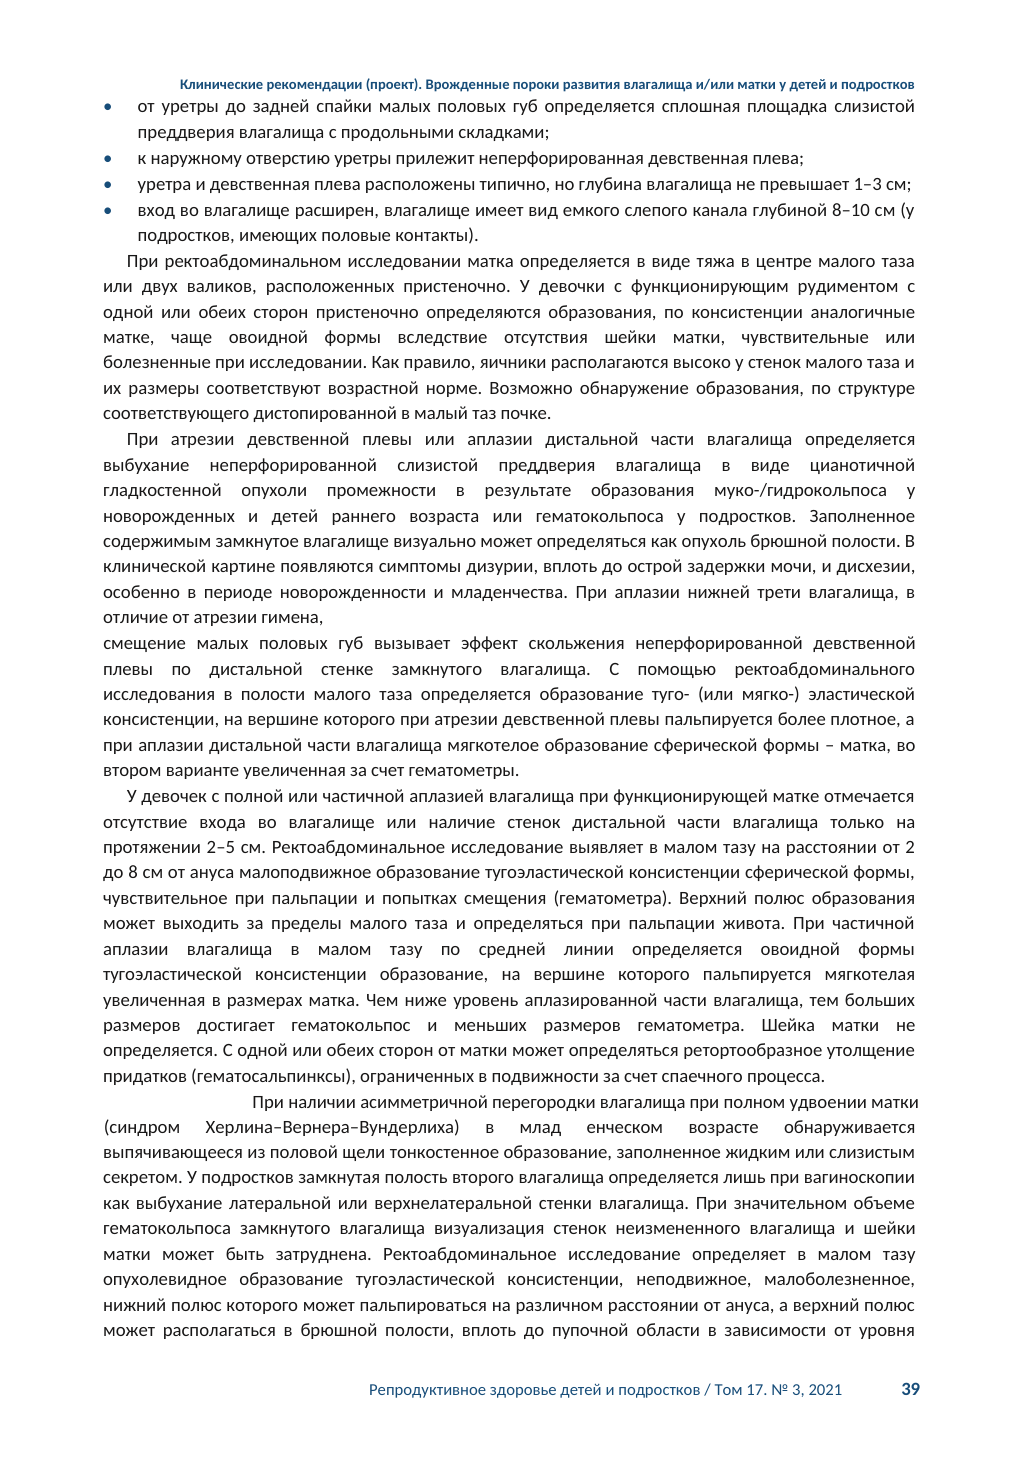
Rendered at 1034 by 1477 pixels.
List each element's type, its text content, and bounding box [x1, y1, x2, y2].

list вход во влагалище расширен, влагалище имеет вид емкого слепого канала глубиной 8–10 см (у подростков, имеющих половые контакты). [103, 198, 916, 246]
text смещение малых половых губ вызывает эффект скольжения неперфорированной девственной плевы по дистальной стенке замкнутого влагалища. С помощью ректоабдоминального исследования в полости малого таза определяется образование туго- (или мягко-) эластической консистенции, на вершине которого при атрезии девственной плевы пальпируется более плотное, а при аплазии дистальной части влагалища мягкотелое образование сферической формы – матка, во втором варианте увеличенная за счет гематометры. [103, 631, 916, 781]
list к наружному отверстию уретры прилежит неперфорированная девственная плева; [103, 146, 916, 169]
text При наличии асимметричной перегородки влагалища при полном удвоении матки [102, 1090, 919, 1113]
text При атрезии девственной плевы или аплазии дистальной части влагалища определяется выбухание неперфорированной слизистой преддверия влагалища в виде цианотичной гладкостенной опухоли промежности в результате образования муко-/гидрокольпоса у новорожденных и детей раннего возраста или гематокольпоса у подростков. Заполненное содержимым замкнутое влагалище визуально может определяться как опухоль брюшной полости. В клинической картине появляются симптомы дизурии, вплоть до острой задержки мочи, и дисхезии, особенно в периоде новорожденности и младенчества. При аплазии нижней трети влагалища, в отличие от атрезии гимена, [103, 427, 916, 628]
list уретра и девственная плева расположены типично, но глубина влагалища не превышает 1–3 см; [103, 172, 916, 195]
text При ректоабдоминальном исследовании матка определяется в виде тяжа в центре малого таза или двух валиков, расположенных пристеночно. У девочки с функционирующим рудиментом с одной или обеих сторон пристеночно определяются образования, по консистенции аналогичные матке, чаще овоидной формы вследствие отсутствия шейки матки, чувствительные или болезненные при исследовании. Как правило, яичники располагаются высоко у стенок малого таза и их размеры соответствуют возрастной норме. Возможно обнаружение образования, по структуре соответствующего дистопированной в малый таз почке. [103, 249, 916, 424]
text У девочек с полной или частичной аплазией влагалища при функционирующей матке отмечается отсутствие входа во влагалище или наличие стенок дистальной части влагалища только на протяжении 2–5 см. Ректоабдоминальное исследование выявляет в малом тазу на расстоянии от 2 до 8 см от ануса малоподвижное образование тугоэластической консистенции сферической формы, чувствительное при пальпации и попытках смещения (гематометра). Верхний полюс образования может выходить за пределы малого таза и определяться при пальпации живота. При частичной аплазии влагалища в малом тазу по средней линии определяется овоидной формы тугоэластической консистенции образование, на вершине которого пальпируется мягкотелая увеличенная в размерах матка. Чем ниже уровень аплазированной части влагалища, тем больших размеров достигает гематокольпос и меньших размеров гематометра. Шейка матки не определяется. С одной или обеих сторон от матки может определяться ретортообразное утолщение придатков (гематосальпинксы), ограниченных в подвижности за счет спаечного процесса. [103, 784, 916, 1087]
list от уретры до задней спайки малых половых губ определяется сплошная площадка слизистой преддверия влагалища с продольными складками; [103, 94, 916, 143]
